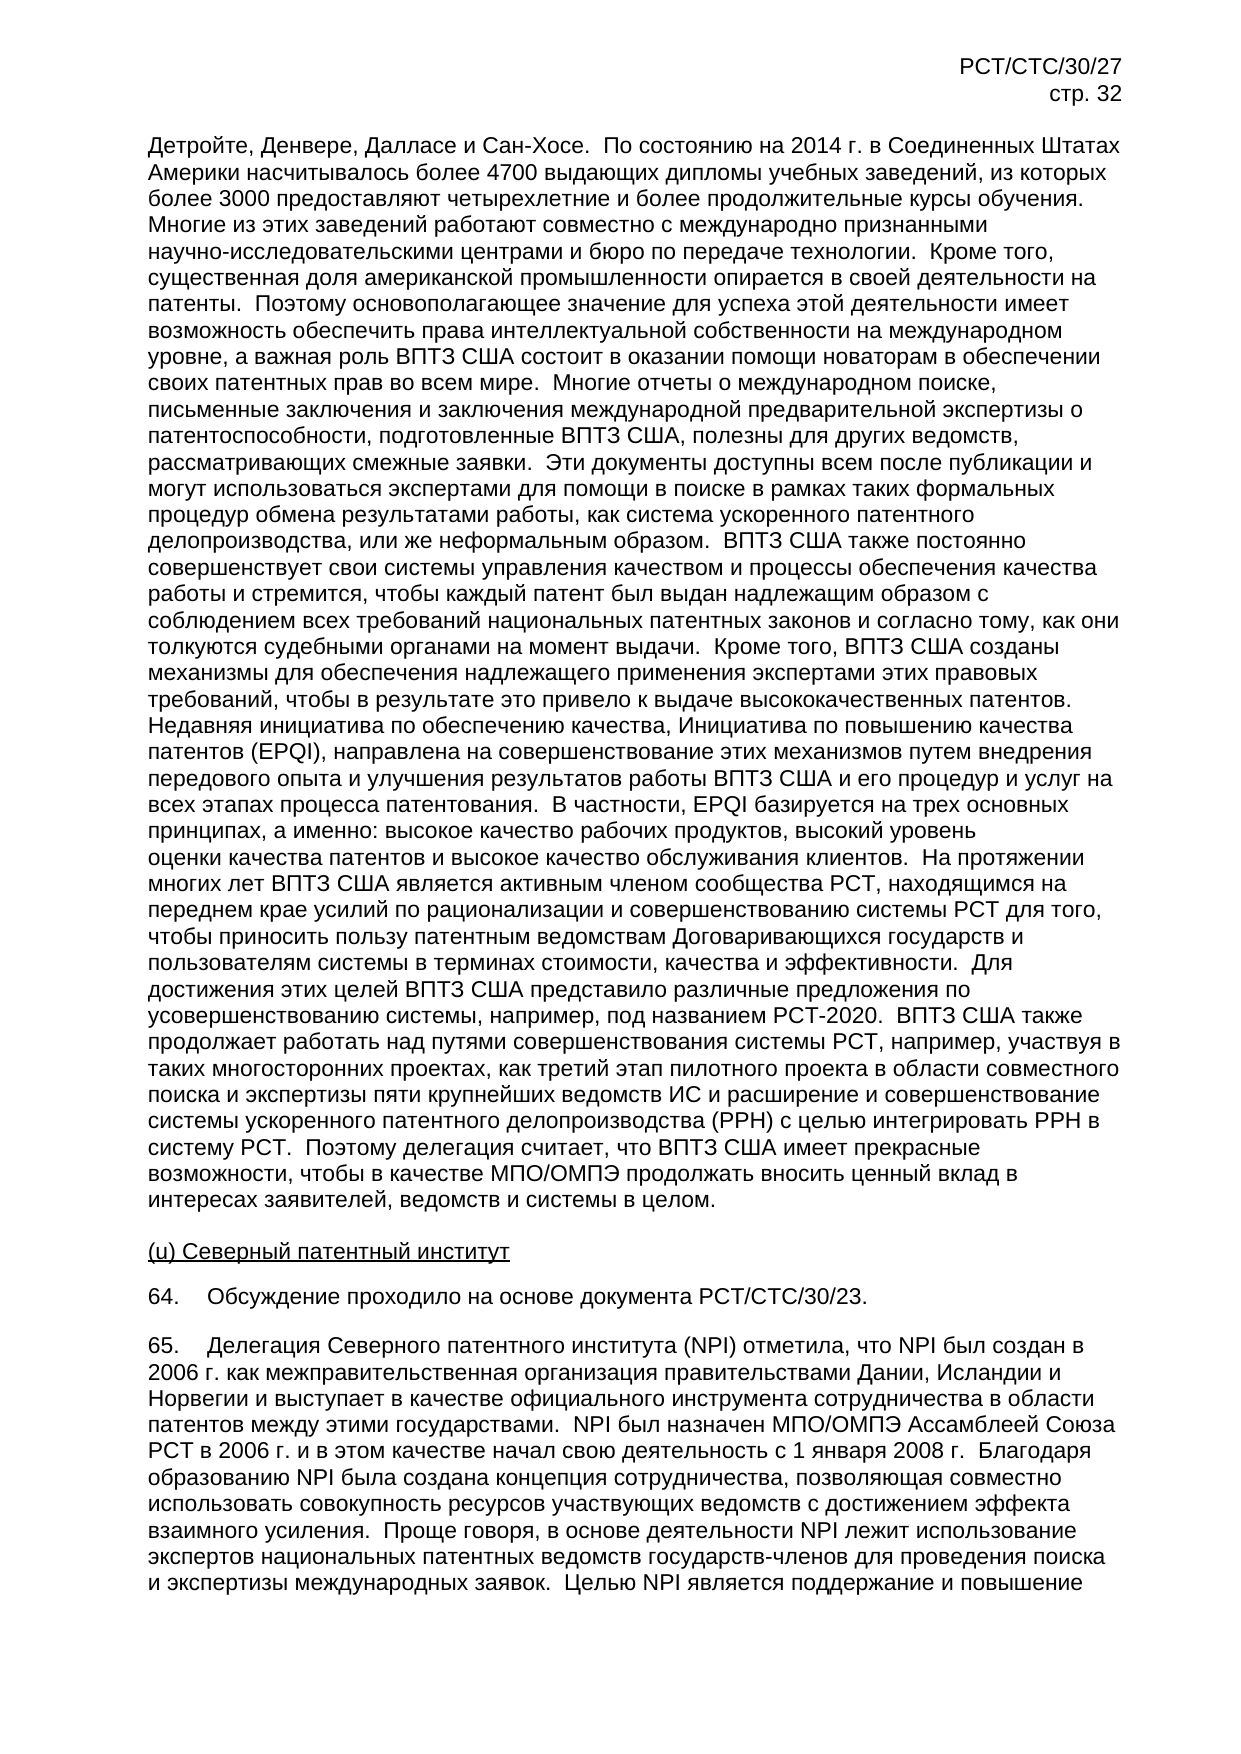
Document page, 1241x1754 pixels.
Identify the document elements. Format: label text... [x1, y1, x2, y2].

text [148, 1332, 1122, 1596]
text Обсуждение проходило на основе документа PCT/CTC/30/23. [148, 1283, 1122, 1309]
subtitle (u) Северный патентный институт [148, 1238, 1122, 1264]
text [148, 132, 1122, 1213]
